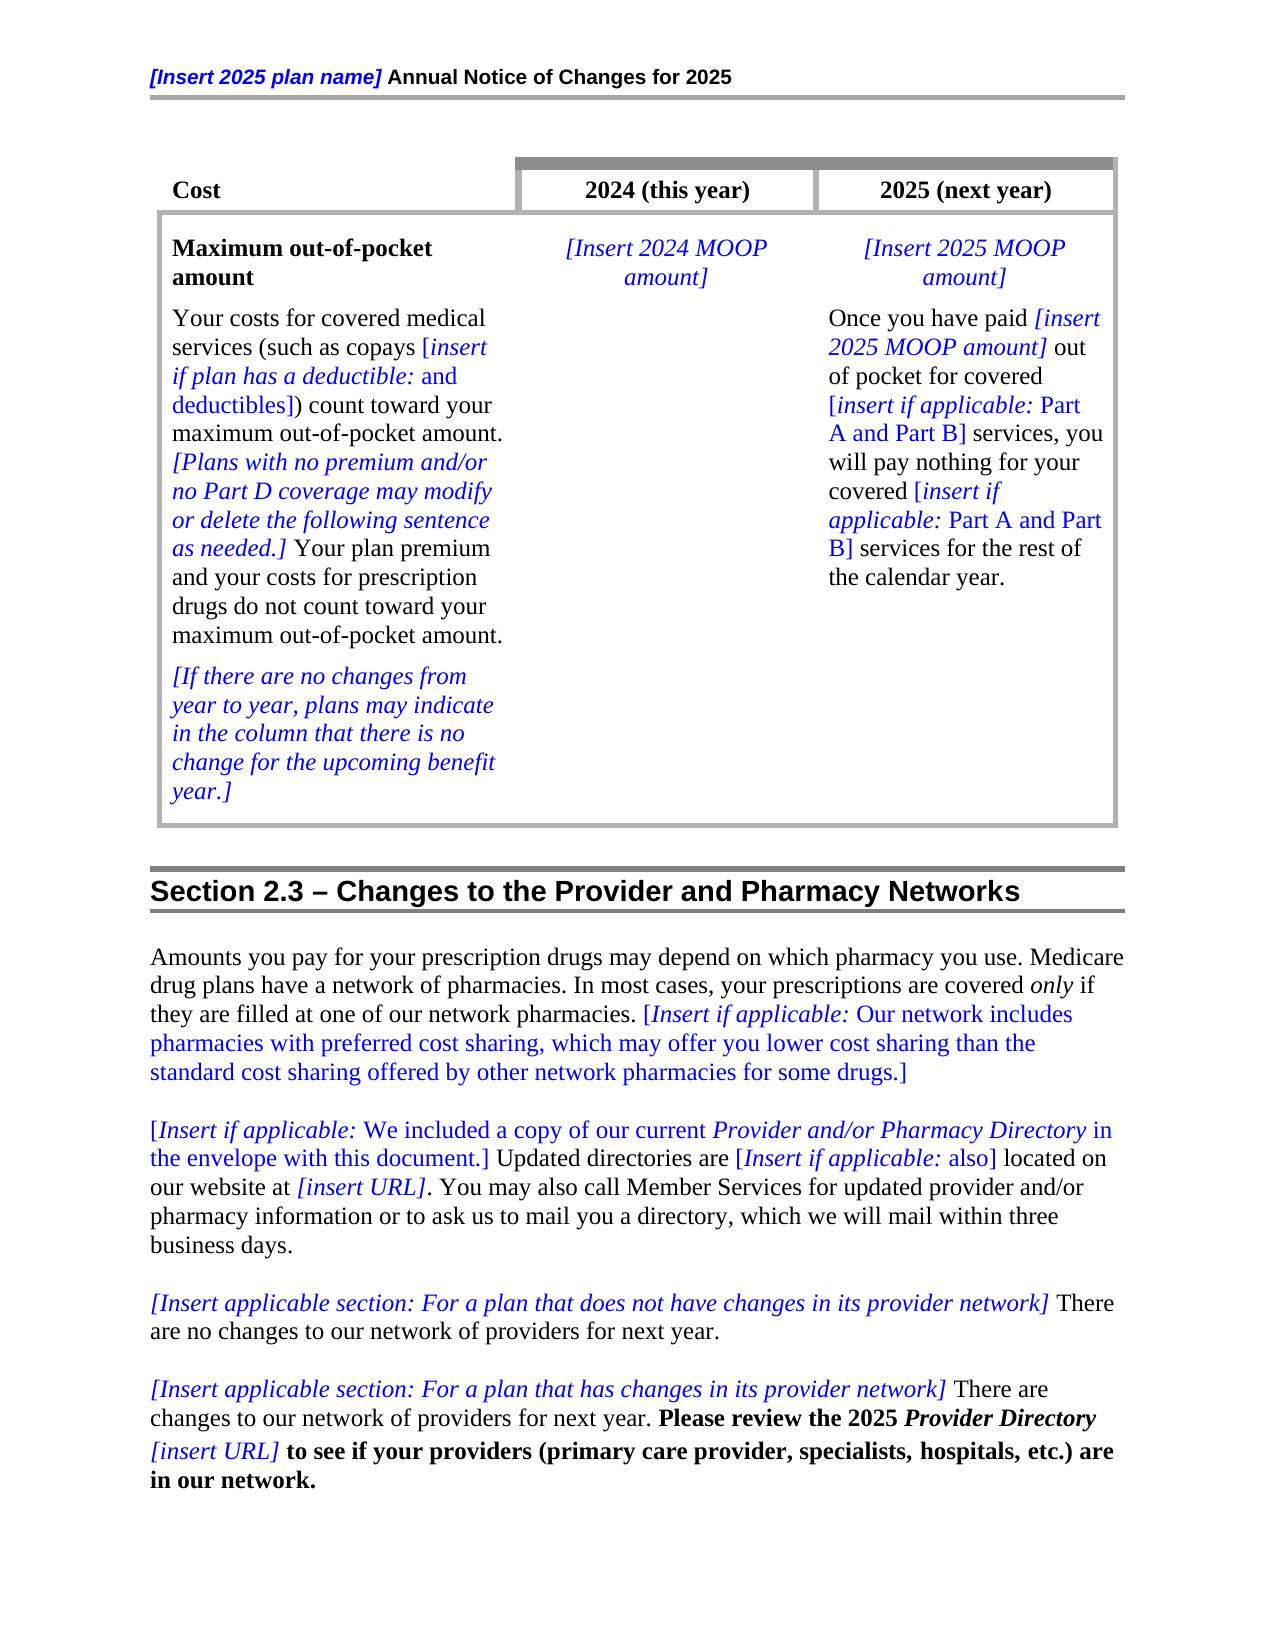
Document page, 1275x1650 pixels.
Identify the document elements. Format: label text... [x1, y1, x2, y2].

text [Insert if applicable: We included a copy of our current Provider and/or Pharmacy Directory in the envelope with this document.] Updated directories are [Insert if applicable: also] located on our website at [insert URL]. You may also call Member Services for updated provider and/or pharmacy information or to ask us to mail you a directory, which we will mail within three business days. [150, 1115, 1125, 1258]
subtitle Section 2.3 – Changes to the Provider and Pharmacy Networks [150, 872, 1125, 909]
text [Insert applicable section: For a plan that has changes in its provider network] There are changes to our network of providers for next year. Please review the 2025 Provider Directory [insert URL] to see if your providers (primary care provider, specialists, hospitals, etc.) are in our network. [150, 1374, 1125, 1494]
table_cell Maximum out-of-pocket amount Your costs for covered medical services (such as copays [insert if plan has a deductible: and deductibles]) count toward your maximum out-of-pocket amount. [Plans with no premium and/or no Part D coverage may modify or delete the following sentence as needed.] Your plan premium and your costs for prescription drugs do not count toward your maximum out-of-pocket amount. [If there are no changes from year to year, plans may indicate in the column that there is no change for the upcoming benefit year.] [162, 215, 518, 823]
text [Insert applicable section: For a plan that does not have changes in its provider network] There are no changes to our network of providers for next year. [150, 1288, 1125, 1345]
table_cell [Insert 2025 MOOP amount] Once you have paid [insert 2025 MOOP amount] out of pocket for covered [insert if applicable: Part A and Part B] services, you will pay nothing for your covered [insert if applicable: Part A and Part B] services for the rest of the calendar year. [816, 215, 1113, 823]
table_header Cost [160, 157, 515, 210]
table_cell [Insert 2024 MOOP amount] [519, 215, 816, 823]
text Amounts you pay for your prescription drugs may depend on which pharmacy you use. Medicare drug plans have a network of pharmacies. In most cases, your prescriptions are covered only if they are filled at one of our network pharmacies. [Insert if applicable: Our network includes pharmacies with preferred cost sharing, which may offer you lower cost sharing than the standard cost sharing offered by other network pharmacies for some drugs.] [150, 942, 1125, 1086]
table_header 2025 (next year) [819, 170, 1113, 210]
table_header 2024 (this year) [522, 170, 813, 210]
